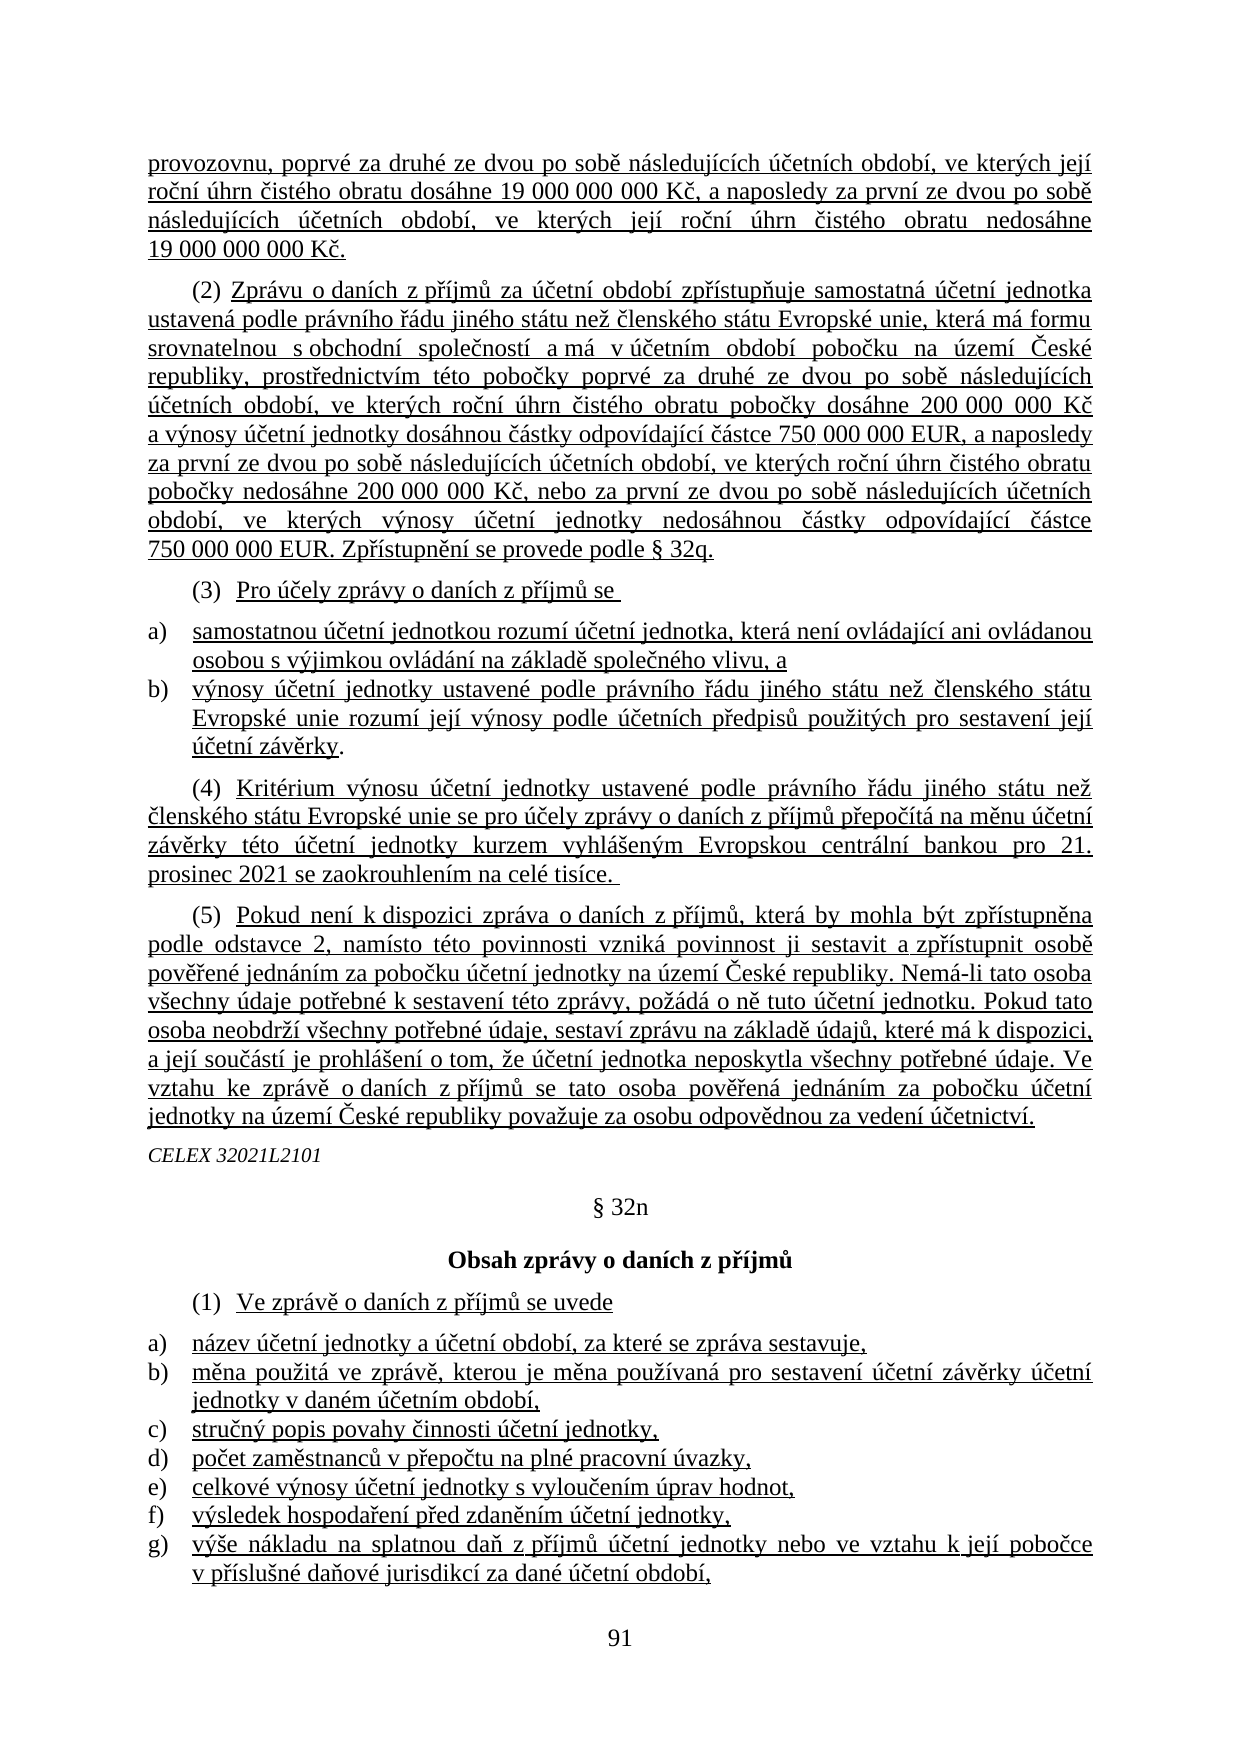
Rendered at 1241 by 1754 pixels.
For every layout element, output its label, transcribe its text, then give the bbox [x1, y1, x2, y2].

list (4) Kritérium výnosu účetní jednotky ustavené podle právního řádu jiného státu než členského státu Evropské unie se pro účely zprávy o daních z příjmů přepočítá na měnu účetní závěrky této účetní jednotky kurzem vyhlášeným Evropskou centrální bankou pro 21. prosinec 2021 se zaokrouhlením na celé tisíce. [148, 773, 1093, 826]
text c) stručný popis povahy činnosti účetní jednotky, [148, 1414, 1093, 1443]
text CELEX 32021L2101 [148, 1143, 1093, 1167]
text d) počet zaměstnanců v přepočtu na plné pracovní úvazky, [148, 1443, 1093, 1472]
text Obsah zprávy o daních z příjmů [148, 1245, 1093, 1274]
list (2) Zprávu o daních z příjmů za účetní období zpřístupňuje samostatná účetní jednotka ustavená podle právního řádu jiného státu než členského státu Evropské unie, která má formu srovnatelnou s obchodní společností a má v účetním období pobočku na území České republiky, prostřednictvím této pobočky poprvé za druhé ze dvou po sobě následujících účetních období, ve kterých roční úhrn čistého obratu pobočky dosáhne 200 000 000 Kč a výnosy účetní jednotky dosáhnou částky odpovídající částce 750 000 000 EUR, a naposledy za první ze dvou po sobě následujících účetních období, ve kterých roční úhrn čistého obratu pobočky nedosáhne 200 000 000 Kč, nebo za první ze dvou po sobě následujících účetních období, ve kterých výnosy účetní jednotky nedosáhnou částky odpovídající částce 750 000 000 EUR. Zpřístupnění se provede podle § 32q. [148, 275, 1093, 386]
text e) celkové výnosy účetní jednotky s vyloučením úprav hodnot, [148, 1472, 1093, 1500]
list (4) Kritérium výnosu účetní jednotky ustavené podle právního řádu jiného státu než členského státu Evropské unie se pro účely zprávy o daních z příjmů přepočítá na měnu účetní závěrky této účetní jednotky kurzem vyhlášeným Evropskou centrální bankou pro 21. prosinec 2021 se zaokrouhlením na celé tisíce. [148, 857, 1093, 888]
text § 32n [148, 1192, 1093, 1220]
list (4) Kritérium výnosu účetní jednotky ustavené podle právního řádu jiného státu než členského státu Evropské unie se pro účely zprávy o daních z příjmů přepočítá na měnu účetní závěrky této účetní jednotky kurzem vyhlášeným Evropskou centrální bankou pro 21. prosinec 2021 se zaokrouhlením na celé tisíce. [148, 828, 1093, 855]
text a) samostatnou účetní jednotkou rozumí účetní jednotka, která není ovládající ani ovládanou osobou s výjimkou ovládání na základě společného vlivu, a [148, 616, 1093, 674]
text a) název účetní jednotky a účetní období, za které se zpráva sestavuje, [148, 1328, 1093, 1357]
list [148, 148, 1093, 263]
list (2) Zprávu o daních z příjmů za účetní období zpřístupňuje samostatná účetní jednotka ustavená podle právního řádu jiného státu než členského státu Evropské unie, která má formu srovnatelnou s obchodní společností a má v účetním období pobočku na území České republiky, prostřednictvím této pobočky poprvé za druhé ze dvou po sobě následujících účetních období, ve kterých roční úhrn čistého obratu pobočky dosáhne 200 000 000 Kč a výnosy účetní jednotky dosáhnou částky odpovídající částce 750 000 000 EUR, a naposledy za první ze dvou po sobě následujících účetních období, ve kterých roční úhrn čistého obratu pobočky nedosáhne 200 000 000 Kč, nebo za první ze dvou po sobě následujících účetních období, ve kterých výnosy účetní jednotky nedosáhnou částky odpovídající částce 750 000 000 EUR. Zpřístupnění se provede podle § 32q. [148, 445, 1093, 563]
list (3) Pro účely zprávy o daních z příjmů se [148, 575, 1093, 604]
list (5) Pokud není k dispozici zpráva o daních z příjmů, která by mohla být zpřístupněna podle odstavce 2, namísto této povinnosti vzniká povinnost ji sestavit a zpřístupnit osobě pověřené jednáním za pobočku účetní jednotky na území České republiky. Nemá-li tato osoba všechny údaje potřebné k sestavení této zprávy, požádá o ně tuto účetní jednotku. Pokud tato osoba neobdrží všechny potřebné údaje, sestaví zprávu na základě údajů, které má k dispozici, a její součástí je prohlášení o tom, že účetní jednotka neposkytla všechny potřebné údaje. Ve vztahu ke zprávě o daních z příjmů se tato osoba pověřená jednáním za pobočku účetní jednotky na území České republiky považuje za osobu odpovědnou za vedení účetnictví. [148, 900, 1093, 1011]
text g) výše nákladu na splatnou daň z příjmů účetní jednotky nebo ve vztahu k její pobočce v příslušné daňové jurisdikcí za dané účetní období, [148, 1529, 1093, 1587]
text b) měna použitá ve zprávě, kterou je měna používaná pro sestavení účetní závěrky účetní jednotky v daném účetním období, [148, 1357, 1093, 1414]
list (1) Ve zprávě o daních z příjmů se uvede [148, 1287, 1093, 1315]
list (5) Pokud není k dispozici zpráva o daních z příjmů, která by mohla být zpřístupněna podle odstavce 2, namísto této povinnosti vzniká povinnost ji sestavit a zpřístupnit osobě pověřené jednáním za pobočku účetní jednotky na území České republiky. Nemá-li tato osoba všechny údaje potřebné k sestavení této zprávy, požádá o ně tuto účetní jednotku. Pokud tato osoba neobdrží všechny potřebné údaje, sestaví zprávu na základě údajů, které má k dispozici, a její součástí je prohlášení o tom, že účetní jednotka neposkytla všechny potřebné údaje. Ve vztahu ke zprávě o daních z příjmů se tato osoba pověřená jednáním za pobočku účetní jednotky na území České republiky považuje za osobu odpovědnou za vedení účetnictví. [148, 1070, 1093, 1130]
text b) výnosy účetní jednotky ustavené podle právního řádu jiného státu než členského státu Evropské unie rozumí její výnosy podle účetních předpisů použitých pro sestavení její účetní závěrky. [148, 674, 1093, 760]
text f) výsledek hospodaření před zdaněním účetní jednotky, [148, 1500, 1093, 1529]
